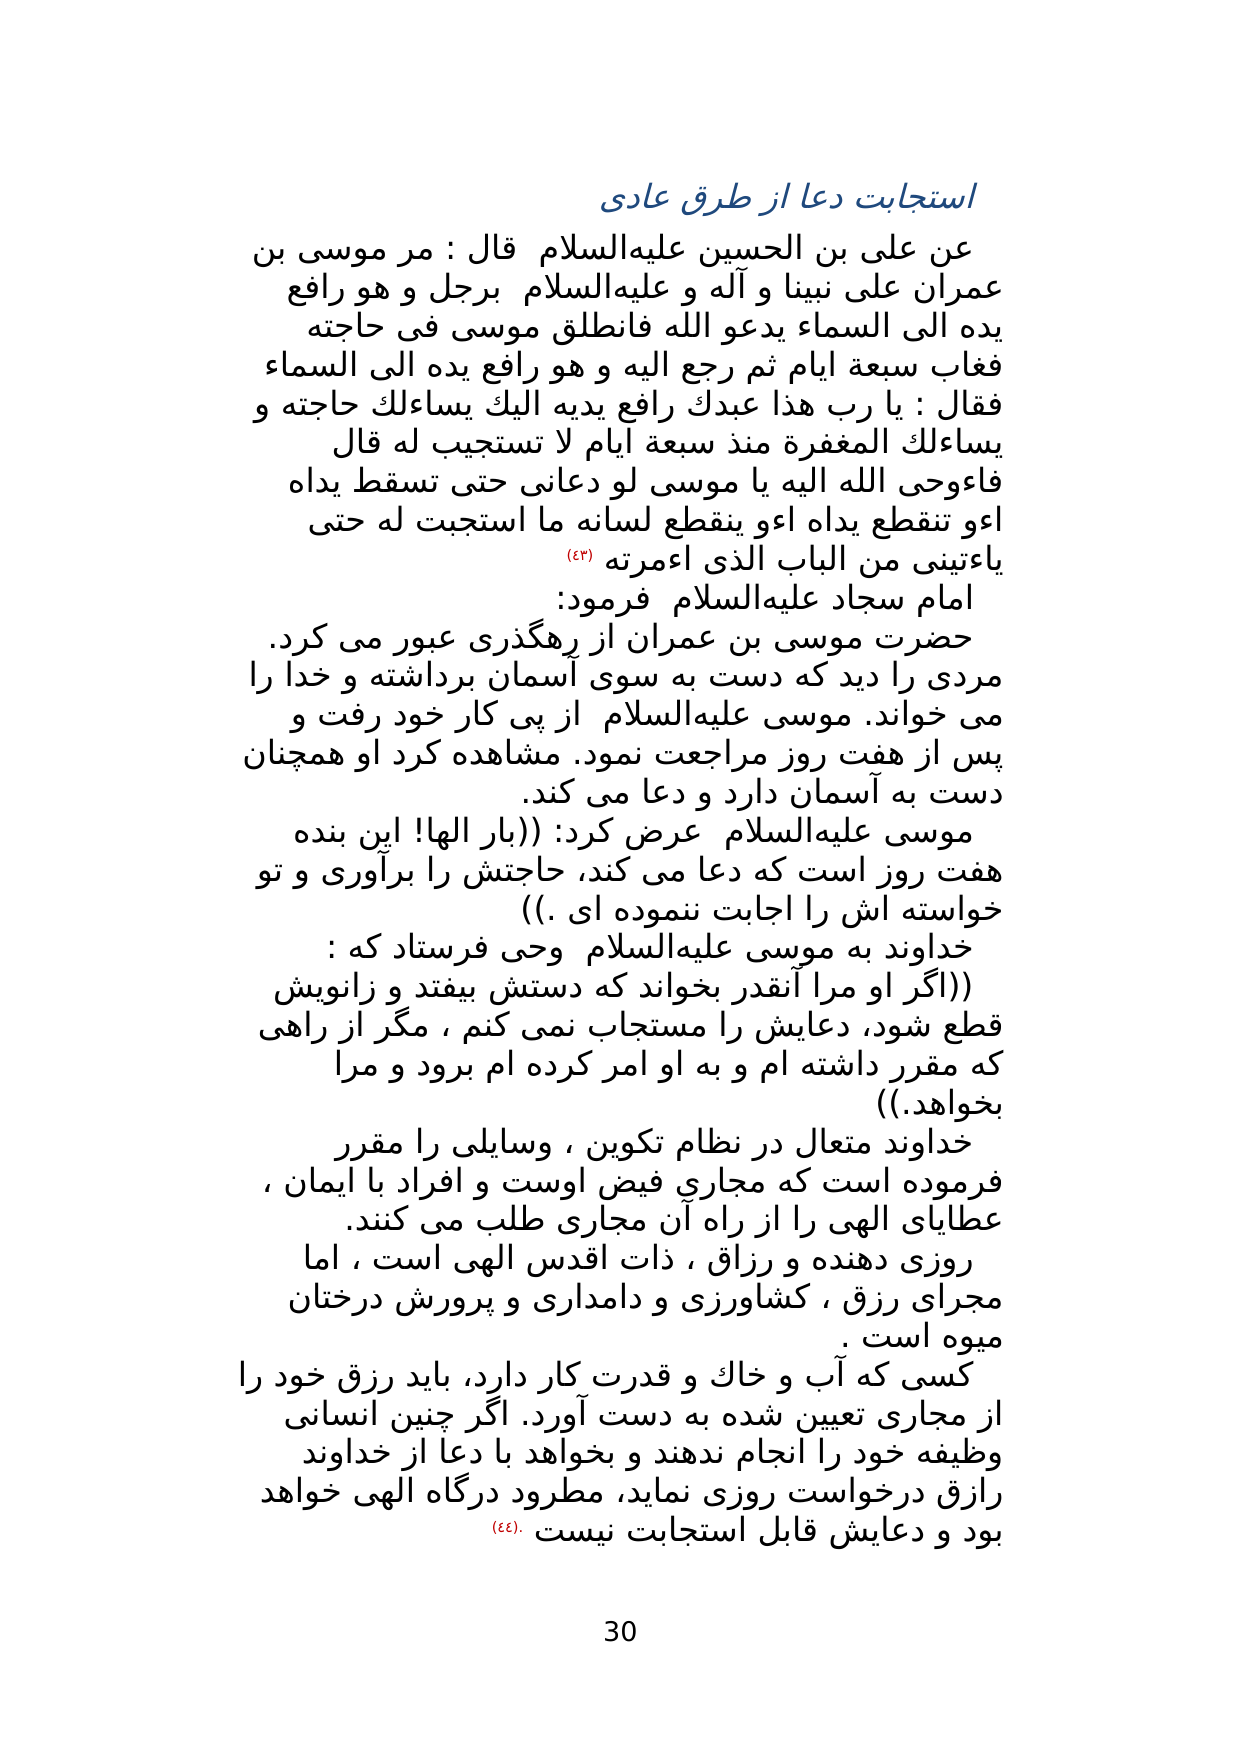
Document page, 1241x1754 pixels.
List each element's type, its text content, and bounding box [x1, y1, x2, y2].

text خداوند متعال در نظام تكوين ، وسايلى را مقرر فرموده است كه مجارى فيض اوست و افراد با ايمان ، عطاياى الهى را از راه آن مجارى طلب مى كنند. [236, 1122, 1004, 1239]
text خداوند به موسى عليه‌السلام وحى فرستاد كه : [236, 928, 1004, 967]
text عن على بن الحسين عليه‌السلام قال : مر موسى بن عمران على نبينا و آله و عليه‌السلام برجل و هو رافع يده الى السماء يدعو الله فانطلق موسى فى حاجته فغاب سبعة ايام ثم رجع اليه و هو رافع يده الى السماء فقال : يا رب هذا عبدك رافع يديه اليك يساءلك حاجته و يساءلك المغفرة منذ سبعة ايام لا تستجيب له قال فاءوحى الله اليه يا موسى لو دعانى حتى تسقط يداه اءو تنقطع يداه اءو ينقطع لسانه ما استجبت له حتى ياءتينى من الباب الذى اءمرته (٤٣) [236, 228, 1004, 578]
text موسى عليه‌السلام عرض كرد: ((بار الها! اين بنده هفت روز است كه دعا مى كند، حاجتش را برآورى و تو خواسته اش را اجابت ننموده اى .)) [236, 811, 1004, 928]
text كسى كه آب و خاك و قدرت كار دارد، بايد رزق خود را از مجارى تعيين شده به دست آورد. اگر چنين انسانى وظيفه خود را انجام ندهند و بخواهد با دعا از خداوند رازق درخواست روزى نمايد، مطرود درگاه الهى خواهد بود و دعايش قابل استجابت نيست .(٤٤) [236, 1355, 1004, 1549]
text روزى دهنده و رزاق ، ذات اقدس الهى است ، اما مجراى رزق ، كشاورزى و دامدارى و پرورش درختان ميوه است . [236, 1239, 1004, 1355]
text حضرت موسى بن عمران از رهگذرى عبور مى كرد. مردى را ديد كه دست به سوى آسمان برداشته و خدا را مى خواند. موسى عليه‌السلام از پى كار خود رفت و پس از هفت روز مراجعت نمود. مشاهده كرد او همچنان دست به آسمان دارد و دعا مى كند. [236, 617, 1004, 811]
subtitle استجابت دعا از طرق عادى [236, 177, 1004, 216]
text ((اگر او مرا آنقدر بخواند كه دستش بيفتد و زانويش قطع شود، دعايش را مستجاب نمى كنم ، مگر از راهى كه مقرر داشته ام و به او امر كرده ام برود و مرا بخواهد.)) [236, 967, 1004, 1122]
text امام سجاد عليه‌السلام فرمود: [236, 578, 1004, 617]
